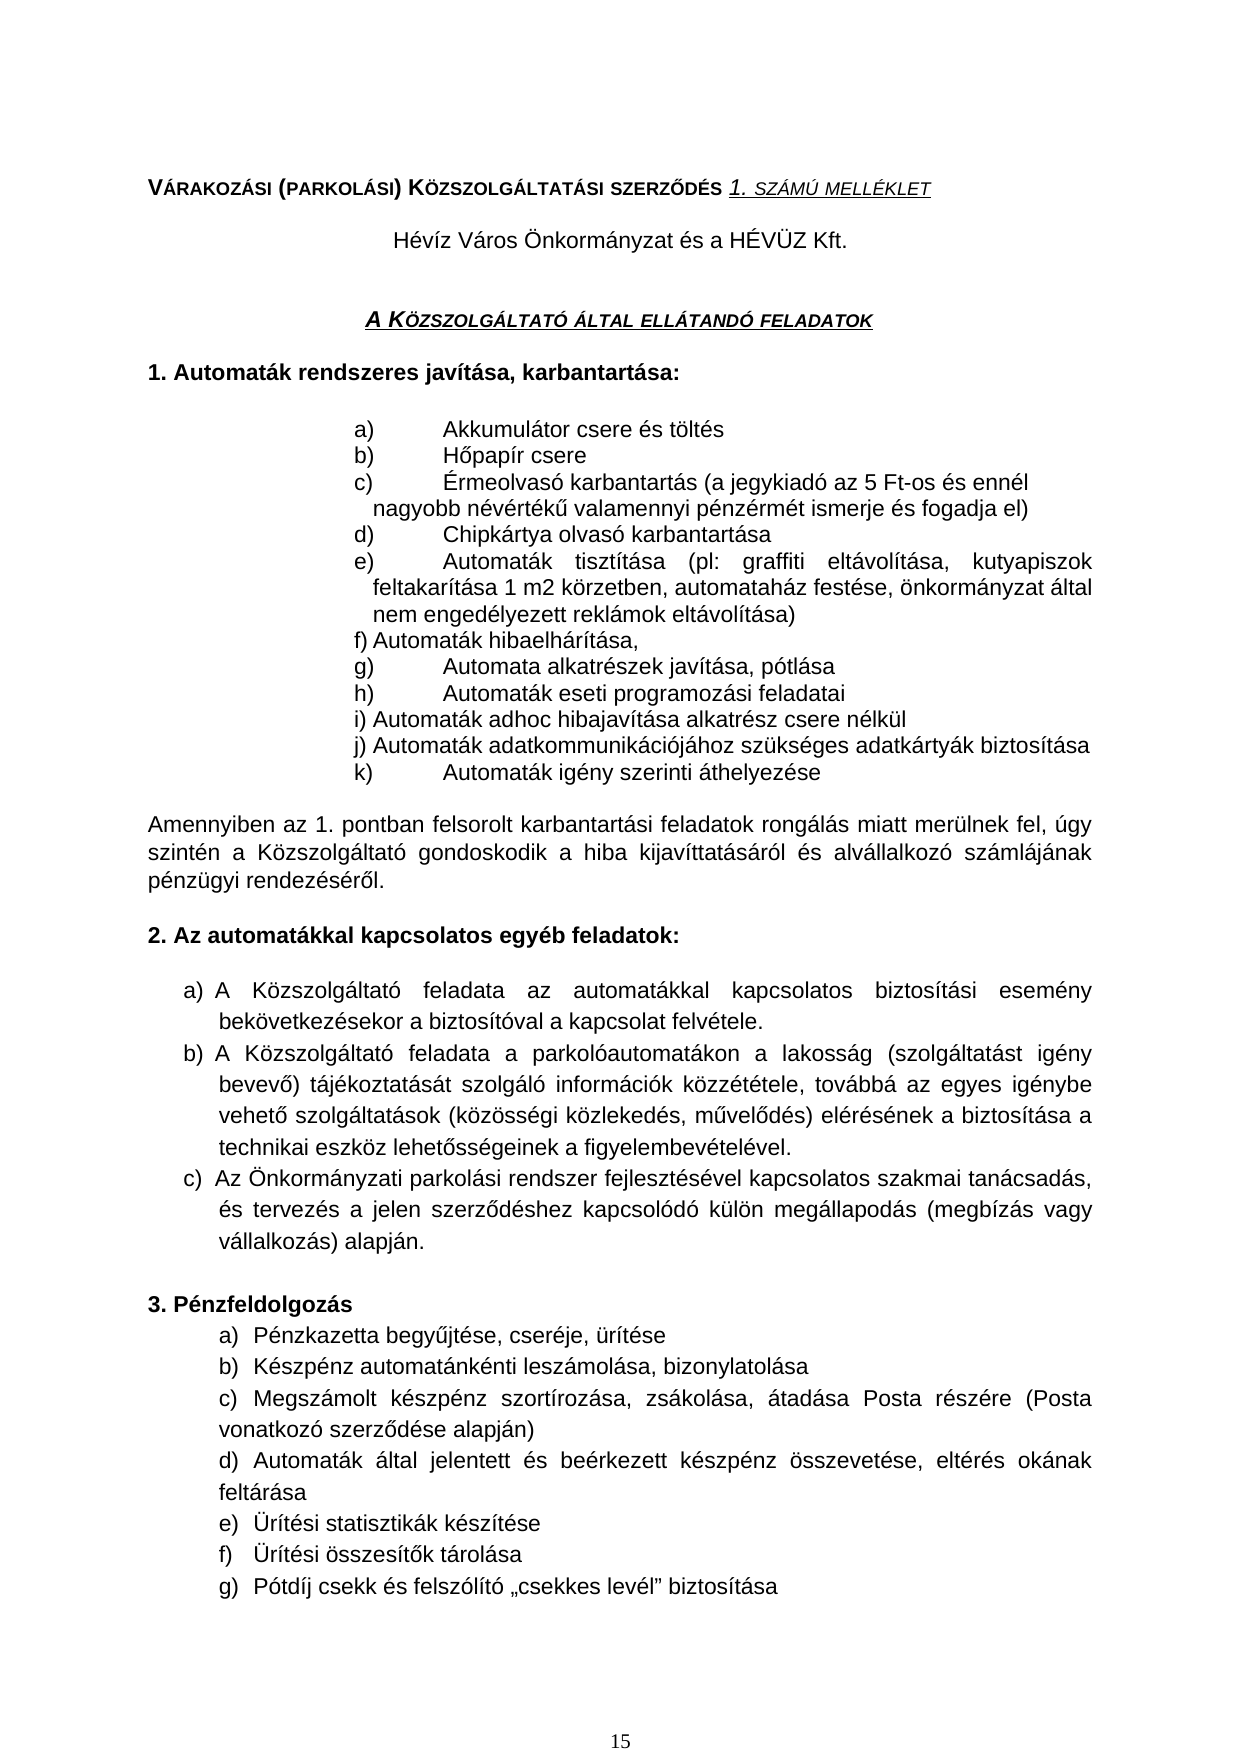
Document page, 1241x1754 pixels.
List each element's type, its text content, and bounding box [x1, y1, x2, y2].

list Automaták adatkommunikációjához szükséges adatkártyák biztosítása [354, 732, 1093, 759]
list Akkumulátor csere és töltés [354, 416, 1093, 442]
list Ürítési statisztikák készítése [218, 1510, 1093, 1536]
text Amennyiben az 1. pontban felsorolt karbantartási feladatok rongálás miatt merülnek fel, úgy szintén a Közszolgáltató gondoskodik a hiba kijavíttatásáról és alvállalkozó számlájának pénzügyi rendezéséről. [148, 811, 1093, 893]
list Chipkártya olvasó karbantartása [354, 521, 1093, 548]
list Hőpapír csere [354, 442, 1093, 469]
text 2. Az automatákkal kapcsolatos egyéb feladatok: [148, 922, 1093, 948]
list A Közszolgáltató feladata a parkolóautomatákon a lakosság (szolgáltatást igény bevevő) tájékoztatását szolgáló információk közzététele, továbbá az egyes igénybe vehető szolgáltatások (közösségi közlekedés, művelődés) elérésének a biztosítása a technikai eszköz lehetősségeinek a figyelembevételével. [183, 1040, 1093, 1160]
list Pénzkazetta begyűjtése, cseréje, ürítése [218, 1322, 1093, 1348]
text Várakozási (parkolási) Közszolgáltatási szerződés 1. számú melléklet [148, 174, 1093, 200]
text 1. Automaták rendszeres javítása, karbantartása: [148, 358, 1093, 385]
list Érmeolvasó karbantartás (a jegykiadó az 5 Ft-os és ennél nagyobb névértékű valamennyi pénzérmét ismerje és fogadja el) [354, 469, 1093, 521]
list Ürítési összesítők tárolása [218, 1541, 1093, 1568]
list Készpénz automatánkénti leszámolása, bizonylatolása [218, 1353, 1093, 1379]
list Automaták tisztítása (pl: graffiti eltávolítása, kutyapiszok feltakarítása 1 m2 körzetben, automataház festése, önkormányzat által nem engedélyezett reklámok eltávolítása) [354, 548, 1093, 627]
list Automaták által jelentett és beérkezett készpénz összevetése, eltérés okának feltárása [218, 1447, 1093, 1505]
text Hévíz Város Önkormányzat és a HÉVÜZ Kft. [148, 227, 1093, 253]
list Pótdíj csekk és felszólító „csekkes levél” biztosítása [218, 1573, 1093, 1599]
list Automaták eseti programozási feladatai [354, 679, 1093, 706]
text 3. Pénzfeldolgozás [148, 1291, 1093, 1317]
list Az Önkormányzati parkolási rendszer fejlesztésével kapcsolatos szakmai tanácsadás, és tervezés a jelen szerződéshez kapcsolódó külön megállapodás (megbízás vagy vállalkozás) alapján. [183, 1165, 1093, 1254]
list A Közszolgáltató feladata az automatákkal kapcsolatos biztosítási esemény bekövetkezésekor a biztosítóval a kapcsolat felvétele. [183, 977, 1093, 1035]
list Megszámolt készpénz szortírozása, zsákolása, átadása Posta részére (Posta vonatkozó szerződése alapján) [218, 1384, 1093, 1442]
list Automaták hibaelhárítása, [354, 627, 1093, 653]
text A Közszolgáltató által ellátandó feladatok [148, 306, 1093, 332]
list Automaták igény szerinti áthelyezése [354, 759, 1093, 785]
list Automata alkatrészek javítása, pótlása [354, 653, 1093, 679]
list Automaták adhoc hibajavítása alkatrész csere nélkül [354, 706, 1093, 732]
